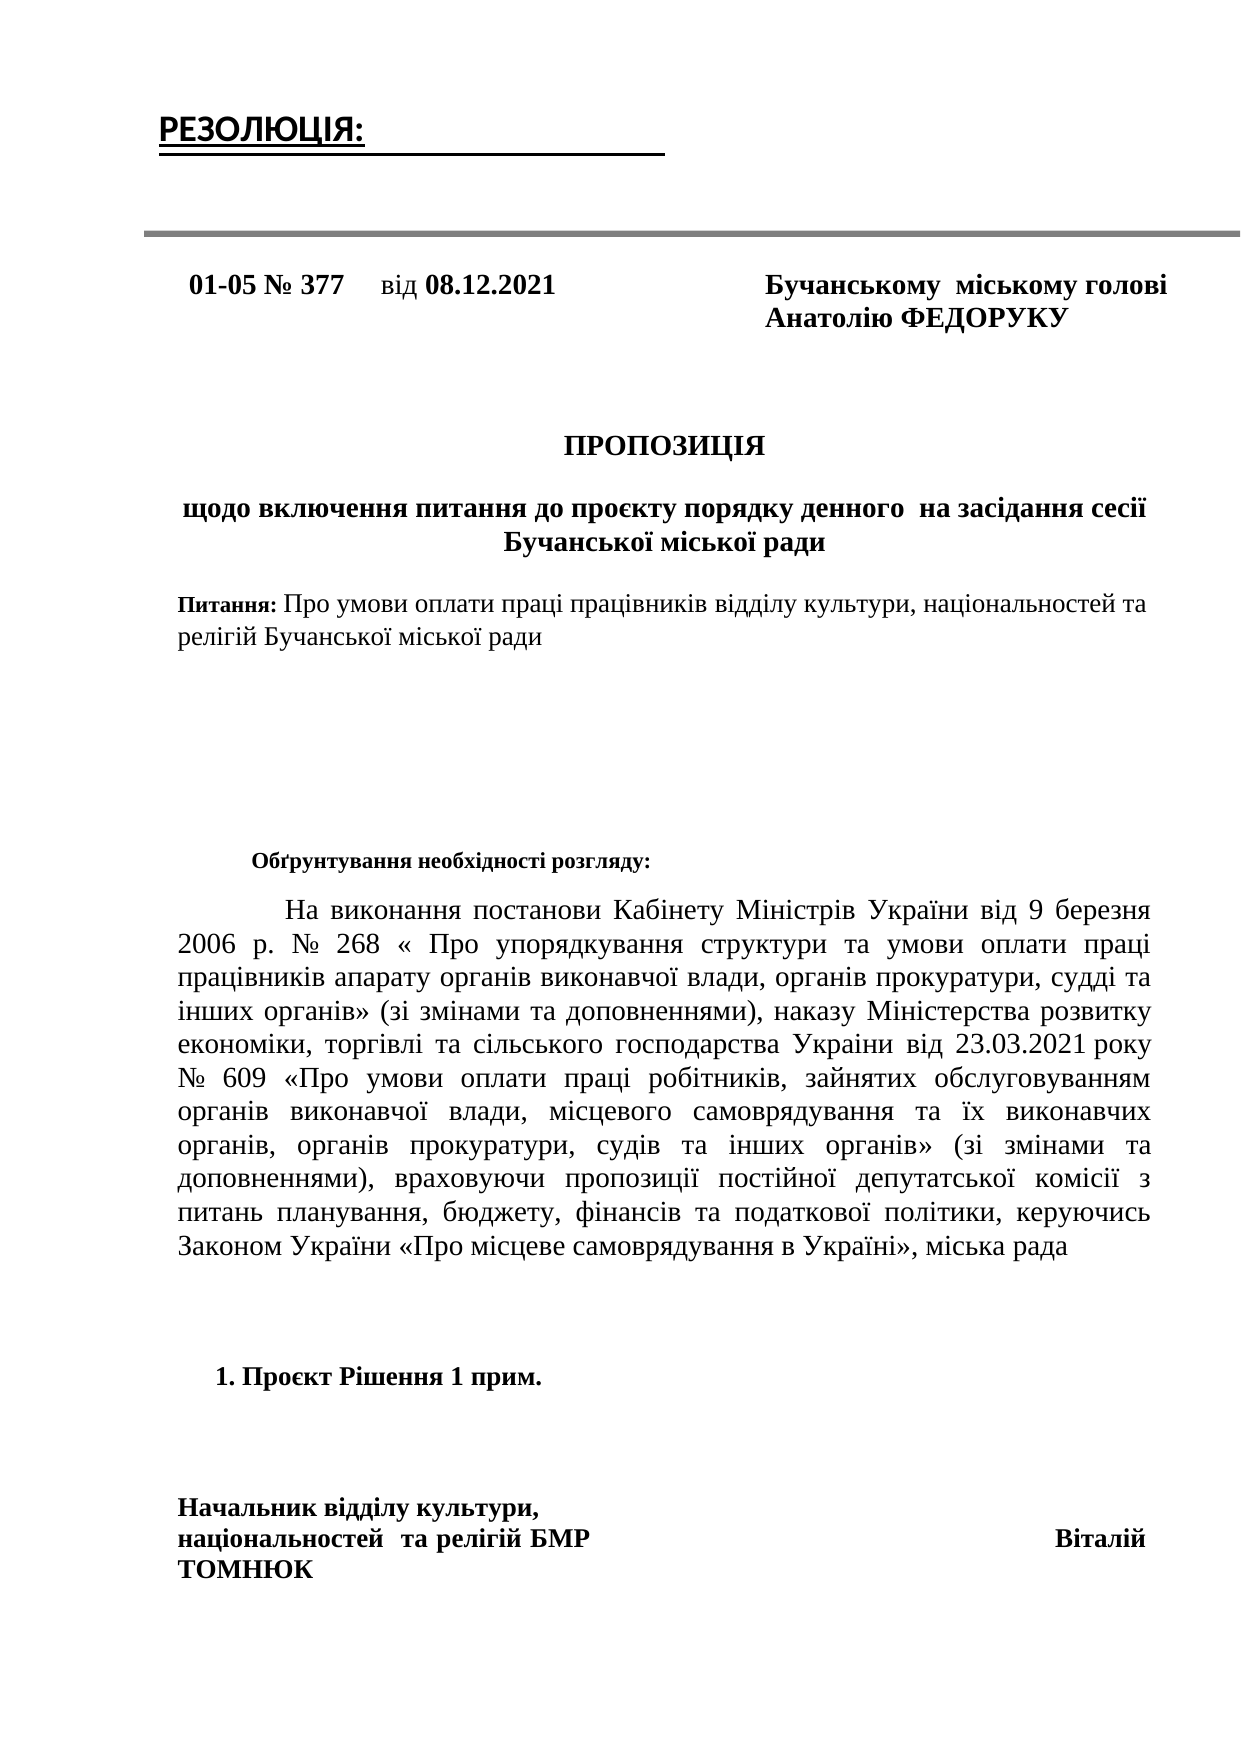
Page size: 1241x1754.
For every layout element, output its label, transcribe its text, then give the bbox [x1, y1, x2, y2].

text На виконання постанови Кабінету Міністрів України від 9 березня 2006 р. № 268 « Про упорядкування структури та умови оплати праці працівників апарату органів виконавчої влади, органів прокуратури, судді та інших органів» (зі змінами та доповненнями), наказу Міністерства розвитку економіки, торгівлі та сільського господарства Украіни від 23.03.2021 року № 609 «Про умови оплати праці робітників, зайнятих обслуговуванням органів виконавчої влади, місцевого самоврядування та їх виконавчих органів, органів прокуратури, судів та інших органів» (зі змінами та доповненнями), враховуючи пропозиції постійної депутатської комісії з питань планування, бюджету, фінансів та податкової політики, керуючись Законом України «Про місцеве самоврядування в Україні», міська рада [177, 892, 1152, 1261]
table_header 01-05 № 377 від 08.12.2021 [177, 267, 749, 365]
table_header Бучанському міському голові Анатолію ФЕДОРУКУ [750, 267, 1207, 365]
text ПРОПОЗИЦІЯ [177, 428, 1152, 461]
text Питання: Про умови оплати праці працівників відділу культури, національностей та релігій Бучанської міської ради [177, 587, 1152, 651]
text Начальник відділу культури, [177, 1491, 1152, 1522]
text щодо включення питання до проєкту порядку денного на засідання сесії Бучанської міської ради [177, 491, 1152, 558]
text національностей та релігій БМР Віталій ТОМНЮК [177, 1522, 1152, 1584]
text 1. Проєкт Рішення 1 прим. [215, 1360, 1152, 1391]
text Обґрунтування необхідності розгляду: [177, 848, 1152, 874]
